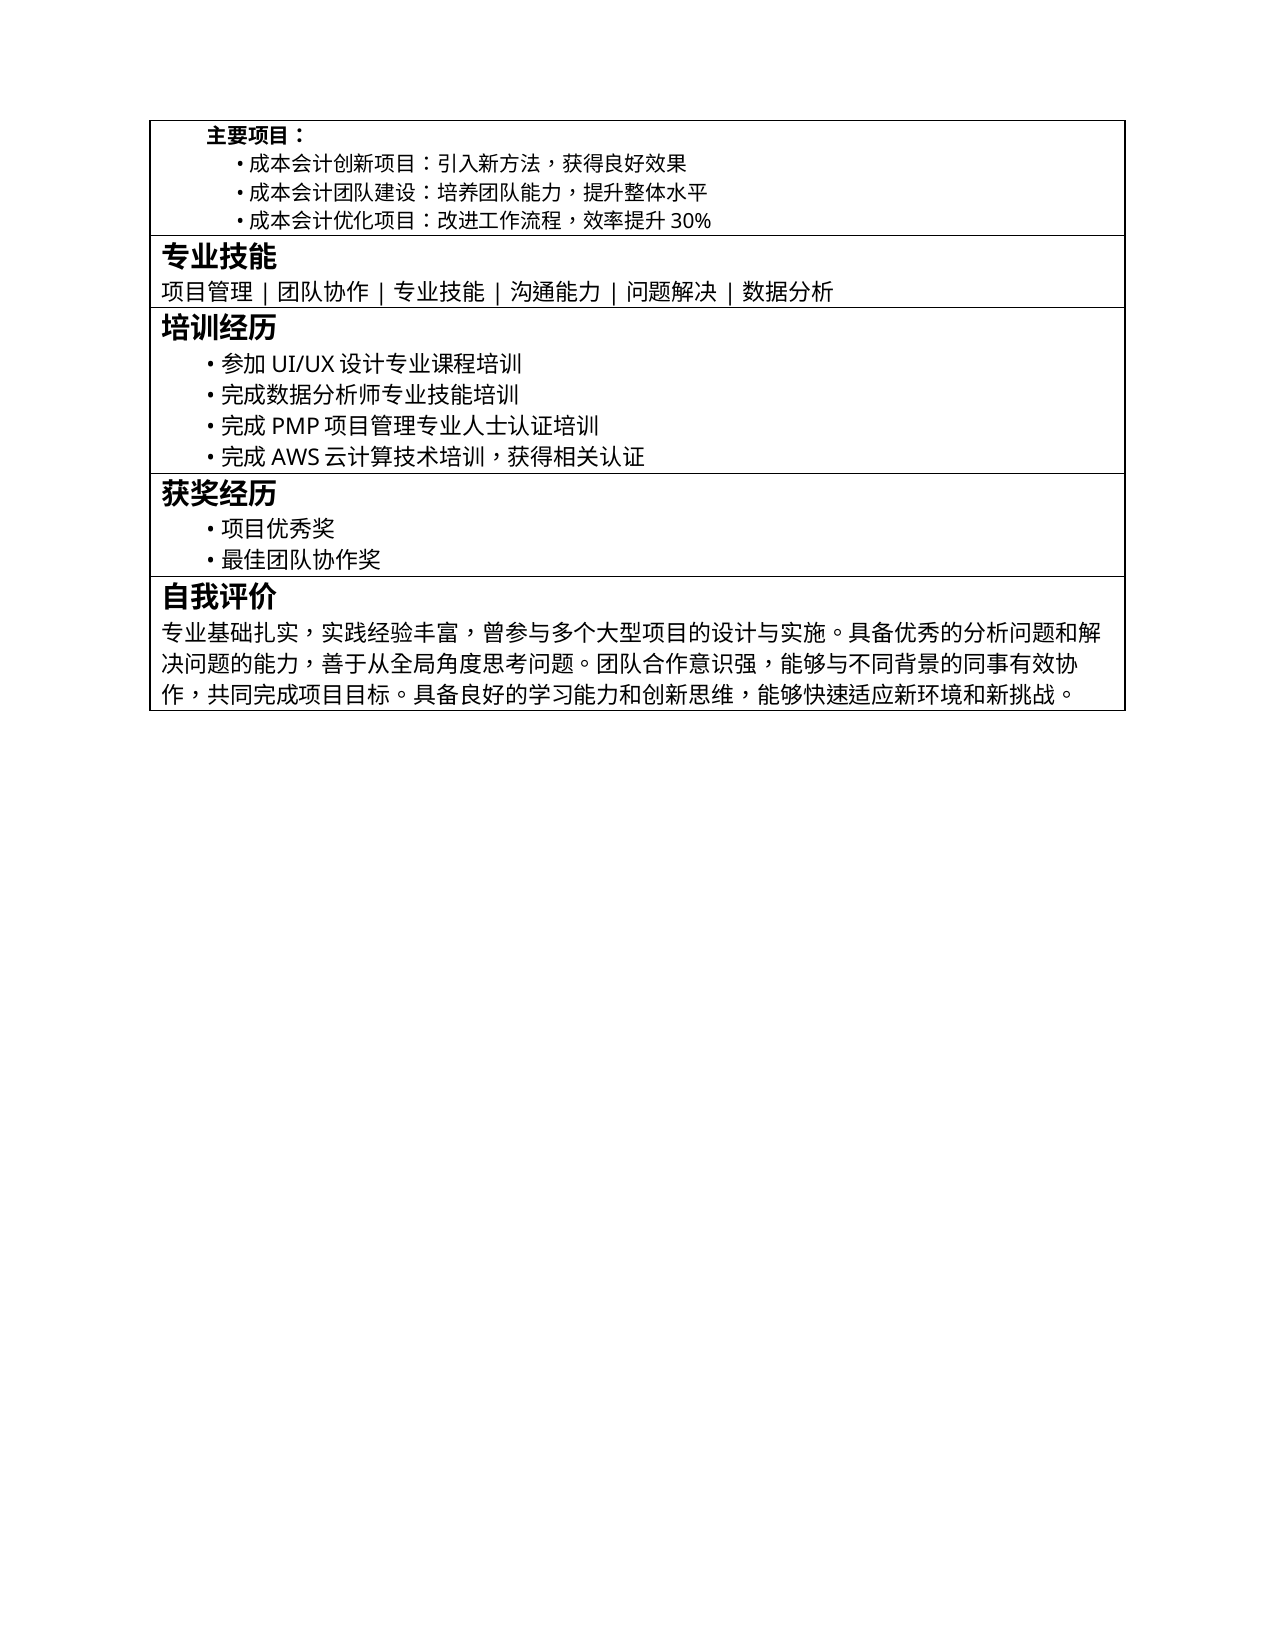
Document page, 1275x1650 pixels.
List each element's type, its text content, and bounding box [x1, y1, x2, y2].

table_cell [151, 121, 1124, 235]
table_cell 专业技能 项目管理 | 团队协作 | 专业技能 | 沟通能力 | 问题解决 | 数据分析 [151, 236, 1124, 307]
table_cell 自我评价 专业基础扎实，实践经验丰富，曾参与多个大型项目的设计与实施。具备优秀的分析问题和解决问题的能力，善于从全局角度思考问题。团队合作意识强，能够与不同背景的同事有效协作，共同完成项目目标。具备良好的学习能力和创新思维，能够快速适应新环境和新挑战。 [151, 577, 1124, 710]
table_cell 培训经历 • 参加UI/UX设计专业课程培训 • 完成数据分析师专业技能培训 • 完成PMP项目管理专业人士认证培训 • 完成AWS云计算技术培训，获得相关认证 [151, 308, 1124, 472]
table_cell 获奖经历 • 项目优秀奖 • 最佳团队协作奖 [151, 474, 1124, 576]
